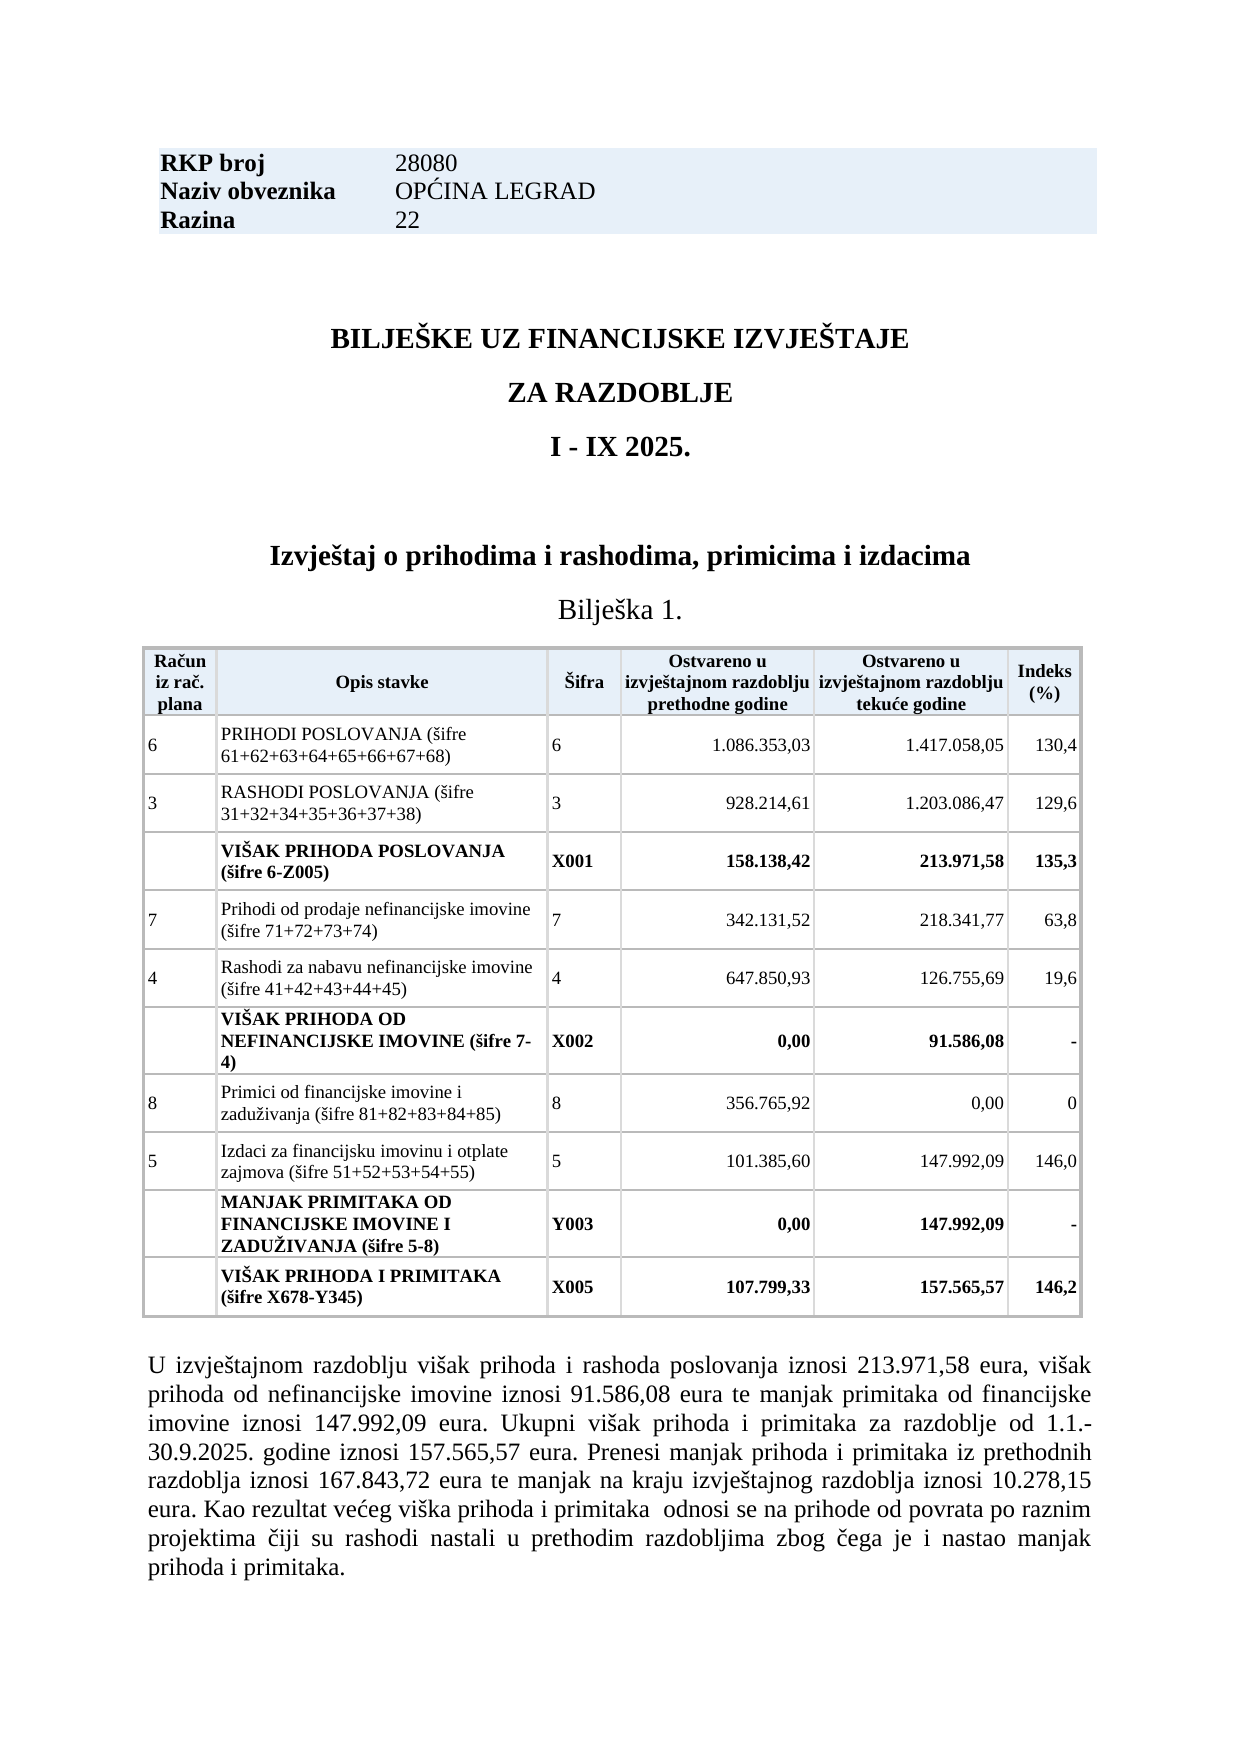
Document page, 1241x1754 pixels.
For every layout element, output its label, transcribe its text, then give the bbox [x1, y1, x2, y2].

table_cell 6 [549, 716, 620, 773]
table_cell [145, 1191, 215, 1256]
table_cell 3 [145, 775, 215, 831]
text U izvještajnom razdoblju višak prihoda i rashoda poslovanja iznosi 213.971,58 eura, višak prihoda od nefinancijske imovine iznosi 91.586,08 eura te manjak primitaka od financijske imovine iznosi 147.992,09 eura. Ukupni višak prihoda i primitaka za razdoblje od 1.1.-30.9.2025. godine iznosi 157.565,57 eura. Prenesi manjak prihoda i primitaka iz prethodnih razdoblja iznosi 167.843,72 eura te manjak na kraju izvještajnog razdoblja iznosi 10.278,15 eura. Kao rezultat većeg viška prihoda i primitaka odnosi se na prihode od povrata po raznim projektima čiji su rashodi nastali u prethodim razdobljima zbog čega je i nastao manjak prihoda i primitaka. [148, 1351, 1093, 1581]
table_cell 8 [549, 1075, 620, 1131]
table_header Šifra [549, 650, 620, 714]
table_cell RASHODI POSLOVANJA (šifre 31+32+34+35+36+37+38) [218, 775, 546, 831]
table_cell 647.850,93 [622, 950, 813, 1006]
table_cell OPĆINA LEGRAD [394, 176, 1097, 205]
table_header Ostvareno u izvještajnom razdoblju prethodne godine [622, 650, 813, 714]
text BILJEŠKE UZ FINANCIJSKE IZVJEŠTAJE [148, 321, 1093, 354]
table_header Račun iz rač. plana [145, 650, 215, 714]
table_cell 7 [145, 891, 215, 948]
table_cell 218.341,77 [815, 891, 1007, 948]
table_cell 0,00 [815, 1075, 1007, 1131]
table_header Ostvareno u izvještajnom razdoblju tekuće godine [815, 650, 1007, 714]
table_header 28080 [394, 148, 1097, 176]
table_cell 5 [145, 1133, 215, 1189]
table_cell 130,4 [1009, 716, 1079, 773]
table_cell 6 [145, 716, 215, 773]
table_cell 101.385,60 [622, 1133, 813, 1189]
table_cell 146,0 [1009, 1133, 1079, 1189]
table_header Indeks (%) [1009, 650, 1079, 714]
table_cell MANJAK PRIMITAKA OD FINANCIJSKE IMOVINE I ZADUŽIVANJA (šifre 5-8) [218, 1191, 546, 1256]
text ZA RAZDOBLJE [148, 375, 1093, 409]
table_cell 0 [1009, 1075, 1079, 1131]
table_header RKP broj [159, 148, 394, 176]
table_cell 5 [549, 1133, 620, 1189]
table_cell [145, 1258, 215, 1314]
table_cell [145, 833, 215, 889]
table_cell 8 [145, 1075, 215, 1131]
table_cell Rashodi za nabavu nefinancijske imovine (šifre 41+42+43+44+45) [218, 950, 546, 1006]
table_cell 146,2 [1009, 1258, 1079, 1314]
table_cell X005 [549, 1258, 620, 1314]
table_cell 0,00 [622, 1191, 813, 1256]
table_cell 135,3 [1009, 833, 1079, 889]
table_cell 213.971,58 [815, 833, 1007, 889]
table_cell Razina [159, 205, 394, 234]
table_cell Y003 [549, 1191, 620, 1256]
table_cell 342.131,52 [622, 891, 813, 948]
table_cell 147.992,09 [815, 1191, 1007, 1256]
table_cell PRIHODI POSLOVANJA (šifre 61+62+63+64+65+66+67+68) [218, 716, 546, 773]
table_cell 4 [549, 950, 620, 1006]
table_cell 356.765,92 [622, 1075, 813, 1131]
table_cell 928.214,61 [622, 775, 813, 831]
table_cell 22 [394, 205, 1097, 234]
table_cell [145, 1008, 215, 1073]
table_cell 3 [549, 775, 620, 831]
table_cell 1.417.058,05 [815, 716, 1007, 773]
table_cell X002 [549, 1008, 620, 1073]
table_cell 19,6 [1009, 950, 1079, 1006]
table_cell Primici od financijske imovine i zaduživanja (šifre 81+82+83+84+85) [218, 1075, 546, 1131]
table_header Opis stavke [218, 650, 546, 714]
text Izvještaj o prihodima i rashodima, primicima i izdacima [148, 538, 1093, 571]
table_cell 126.755,69 [815, 950, 1007, 1006]
table_cell VIŠAK PRIHODA I PRIMITAKA (šifre X678-Y345) [218, 1258, 546, 1314]
table_cell - [1009, 1191, 1079, 1256]
table_cell 0,00 [622, 1008, 813, 1073]
table_cell 1.086.353,03 [622, 716, 813, 773]
table_cell VIŠAK PRIHODA OD NEFINANCIJSKE IMOVINE (šifre 7-4) [218, 1008, 546, 1073]
table_cell 107.799,33 [622, 1258, 813, 1314]
table_cell 1.203.086,47 [815, 775, 1007, 831]
table_cell VIŠAK PRIHODA POSLOVANJA (šifre 6-Z005) [218, 833, 546, 889]
table_cell - [1009, 1008, 1079, 1073]
text I - IX 2025. [148, 429, 1093, 463]
table_cell 4 [145, 950, 215, 1006]
table_cell 157.565,57 [815, 1258, 1007, 1314]
table_cell Naziv obveznika [159, 176, 394, 205]
table_cell X001 [549, 833, 620, 889]
table_cell 91.586,08 [815, 1008, 1007, 1073]
table_cell 63,8 [1009, 891, 1079, 948]
table_cell 7 [549, 891, 620, 948]
table_cell 147.992,09 [815, 1133, 1007, 1189]
table_cell 129,6 [1009, 775, 1079, 831]
table_cell Prihodi od prodaje nefinancijske imovine (šifre 71+72+73+74) [218, 891, 546, 948]
table_cell 158.138,42 [622, 833, 813, 889]
table_cell Izdaci za financijsku imovinu i otplate zajmova (šifre 51+52+53+54+55) [218, 1133, 546, 1189]
text Bilješka 1. [148, 592, 1093, 626]
